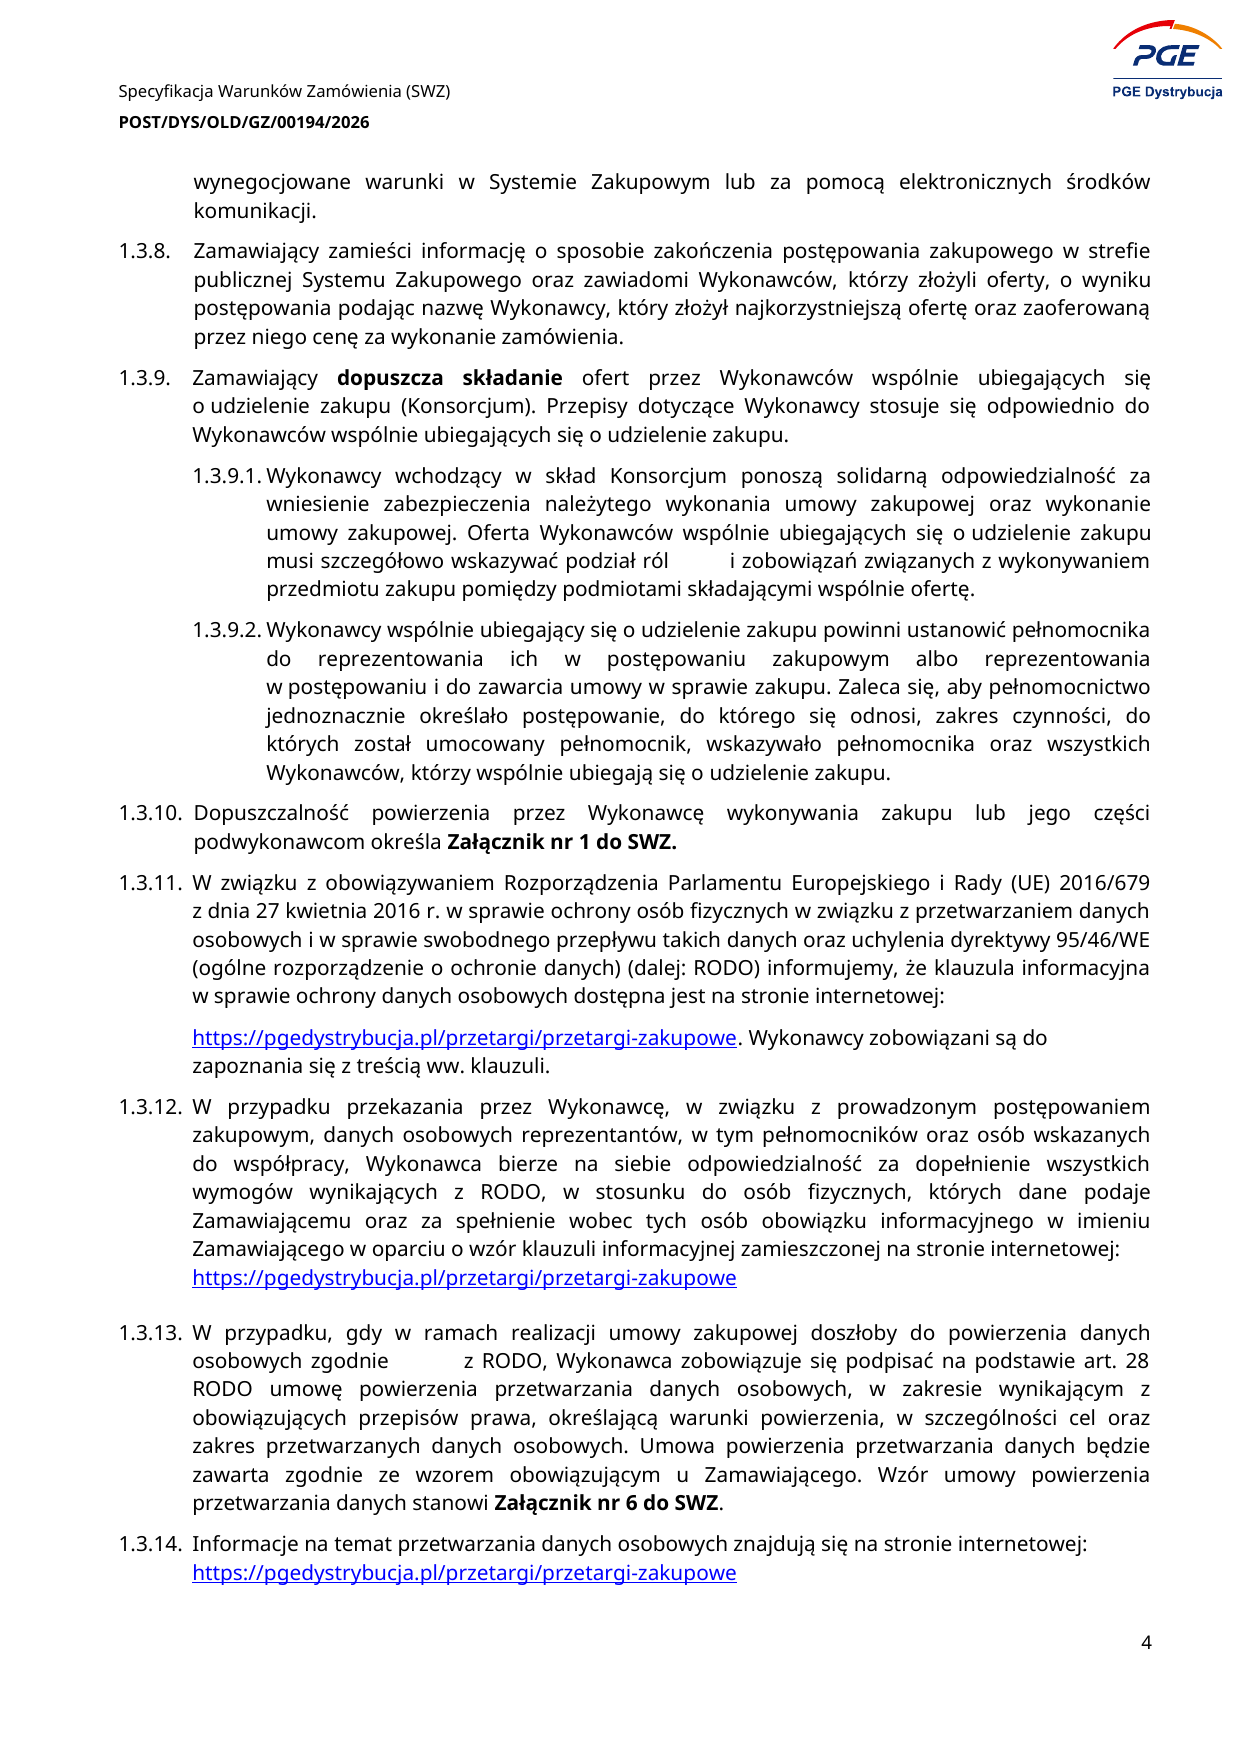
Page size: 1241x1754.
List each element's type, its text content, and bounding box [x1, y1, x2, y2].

list Dopuszczalność powierzenia przez Wykonawcę wykonywania zakupu lub jego części podwykonawcom określa Załącznik nr 1 do SWZ. [118, 798, 1152, 855]
list Wykonawcy wchodzący w skład Konsorcjum ponoszą solidarną odpowiedzialność za wniesienie zabezpieczenia należytego wykonania umowy zakupowej oraz wykonanie umowy zakupowej. Oferta Wykonawców wspólnie ubiegających się o udzielenie zakupu musi szczegółowo wskazywać podział ról i zobowiązań związanych z wykonywaniem przedmiotu zakupu pomiędzy podmiotami składającymi wspólnie ofertę. [192, 461, 1152, 603]
list Wykonawcy wspólnie ubiegający się o udzielenie zakupu powinni ustanowić pełnomocnika do reprezentowania ich w postępowaniu zakupowym albo reprezentowania w postępowaniu i do zawarcia umowy w sprawie zakupu. Zaleca się, aby pełnomocnictwo jednoznacznie określało postępowanie, do którego się odnosi, zakres czynności, do których został umocowany pełnomocnik, wskazywało pełnomocnika oraz wszystkich Wykonawców, którzy wspólnie ubiegają się o udzielenie zakupu. [192, 615, 1152, 786]
list W przypadku, gdy w ramach realizacji umowy zakupowej doszłoby do powierzenia danych osobowych zgodnie z RODO, Wykonawca zobowiązuje się podpisać na podstawie art. 28 RODO umowę powierzenia przetwarzania danych osobowych, w zakresie wynikającym z obowiązujących przepisów prawa, określającą warunki powierzenia, w szczególności cel oraz zakres przetwarzanych danych osobowych. Umowa powierzenia przetwarzania danych będzie zawarta zgodnie ze wzorem obowiązującym u Zamawiającego. Wzór umowy powierzenia przetwarzania danych stanowi Załącznik nr 6 do SWZ. [118, 1318, 1152, 1517]
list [118, 167, 1152, 224]
list https://pgedystrybucja.pl/przetargi/przetargi-zakupowe. Wykonawcy zobowiązani są do zapoznania się z treścią ww. klauzuli. [192, 1023, 1152, 1079]
list https://pgedystrybucja.pl/przetargi/przetargi-zakupowe [192, 1558, 1152, 1586]
list W przypadku przekazania przez Wykonawcę, w związku z prowadzonym postępowaniem zakupowym, danych osobowych reprezentantów, w tym pełnomocników oraz osób wskazanych do współpracy, Wykonawca bierze na siebie odpowiedzialność za dopełnienie wszystkich wymogów wynikających z RODO, w stosunku do osób fizycznych, których dane podaje Zamawiającemu oraz za spełnienie wobec tych osób obowiązku informacyjnego w imieniu Zamawiającego w oparciu o wzór klauzuli informacyjnej zamieszczonej na stronie internetowej: [118, 1092, 1152, 1263]
list Zamawiający dopuszcza składanie ofert przez Wykonawców wspólnie ubiegających się o udzielenie zakupu (Konsorcjum). Przepisy dotyczące Wykonawcy stosuje się odpowiednio do Wykonawców wspólnie ubiegających się o udzielenie zakupu. [118, 363, 1152, 448]
list Informacje na temat przetwarzania danych osobowych znajdują się na stronie internetowej: [118, 1529, 1152, 1558]
list W związku z obowiązywaniem Rozporządzenia Parlamentu Europejskiego i Rady (UE) 2016/679 z dnia 27 kwietnia 2016 r. w sprawie ochrony osób fizycznych w związku z przetwarzaniem danych osobowych i w sprawie swobodnego przepływu takich danych oraz uchylenia dyrektywy 95/46/WE (ogólne rozporządzenie o ochronie danych) (dalej: RODO) informujemy, że klauzula informacyjna w sprawie ochrony danych osobowych dostępna jest na stronie internetowej: [118, 868, 1152, 1010]
list Zamawiający zamieści informację o sposobie zakończenia postępowania zakupowego w strefie publicznej Systemu Zakupowego oraz zawiadomi Wykonawców, którzy złożyli oferty, o wyniku postępowania podając nazwę Wykonawcy, który złożył najkorzystniejszą ofertę oraz zaoferowaną przez niego cenę za wykonanie zamówienia. [118, 237, 1152, 350]
list https://pgedystrybucja.pl/przetargi/przetargi-zakupowe [156, 1263, 1152, 1291]
